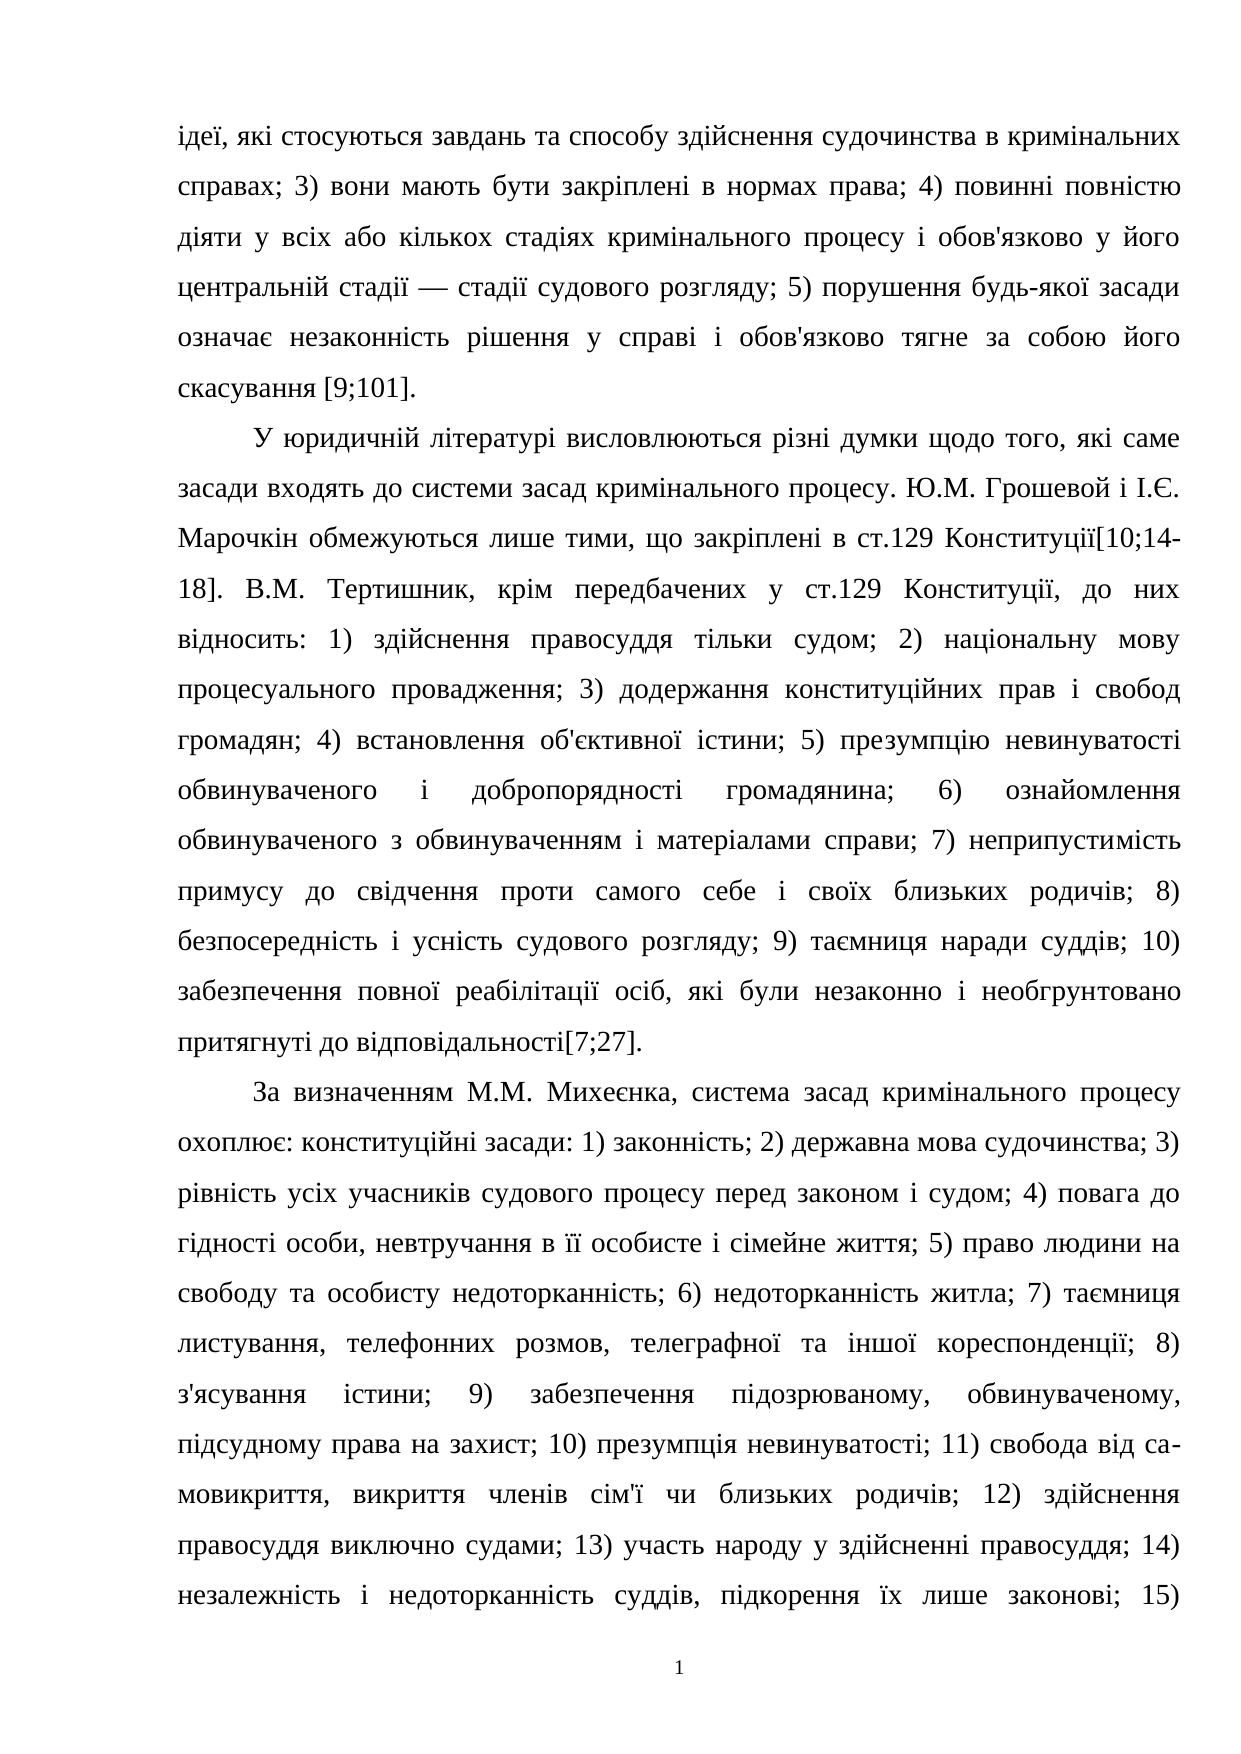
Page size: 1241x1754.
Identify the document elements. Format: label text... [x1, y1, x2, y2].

text У юридичній літературі висловлюються різні думки щодо того, які саме засади входять до системи засад кримінального процесу. Ю.М. Грошевой і І.Є. Марочкін обмежуються лише тими, що закріплені в ст.129 Конституції[10;14-18]. В.М. Тертишник, крім передбачених у ст.129 Конституції, до них відносить: 1) здійснення правосуддя тільки судом; 2) національну мову процесуального провадження; 3) додержання конституційних прав і свобод громадян; 4) встановлення об'єктивної істини; 5) презумпцію невинуватості обвинуваченого і добропорядності громадянина; 6) ознайомлення обвинуваченого з обвинуваченням і матеріалами справи; 7) неприпустимість примусу до свідчення проти самого себе і своїх близьких родичів; 8) безпосередність і усність судового розгляду; 9) таємниця наради суддів; 10) забезпечення повної реабілітації осіб, які були незаконно і необгрунтовано притягнуті до відповідальності[7;27]. [177, 420, 1181, 1057]
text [177, 1074, 1181, 1611]
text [177, 118, 1181, 403]
